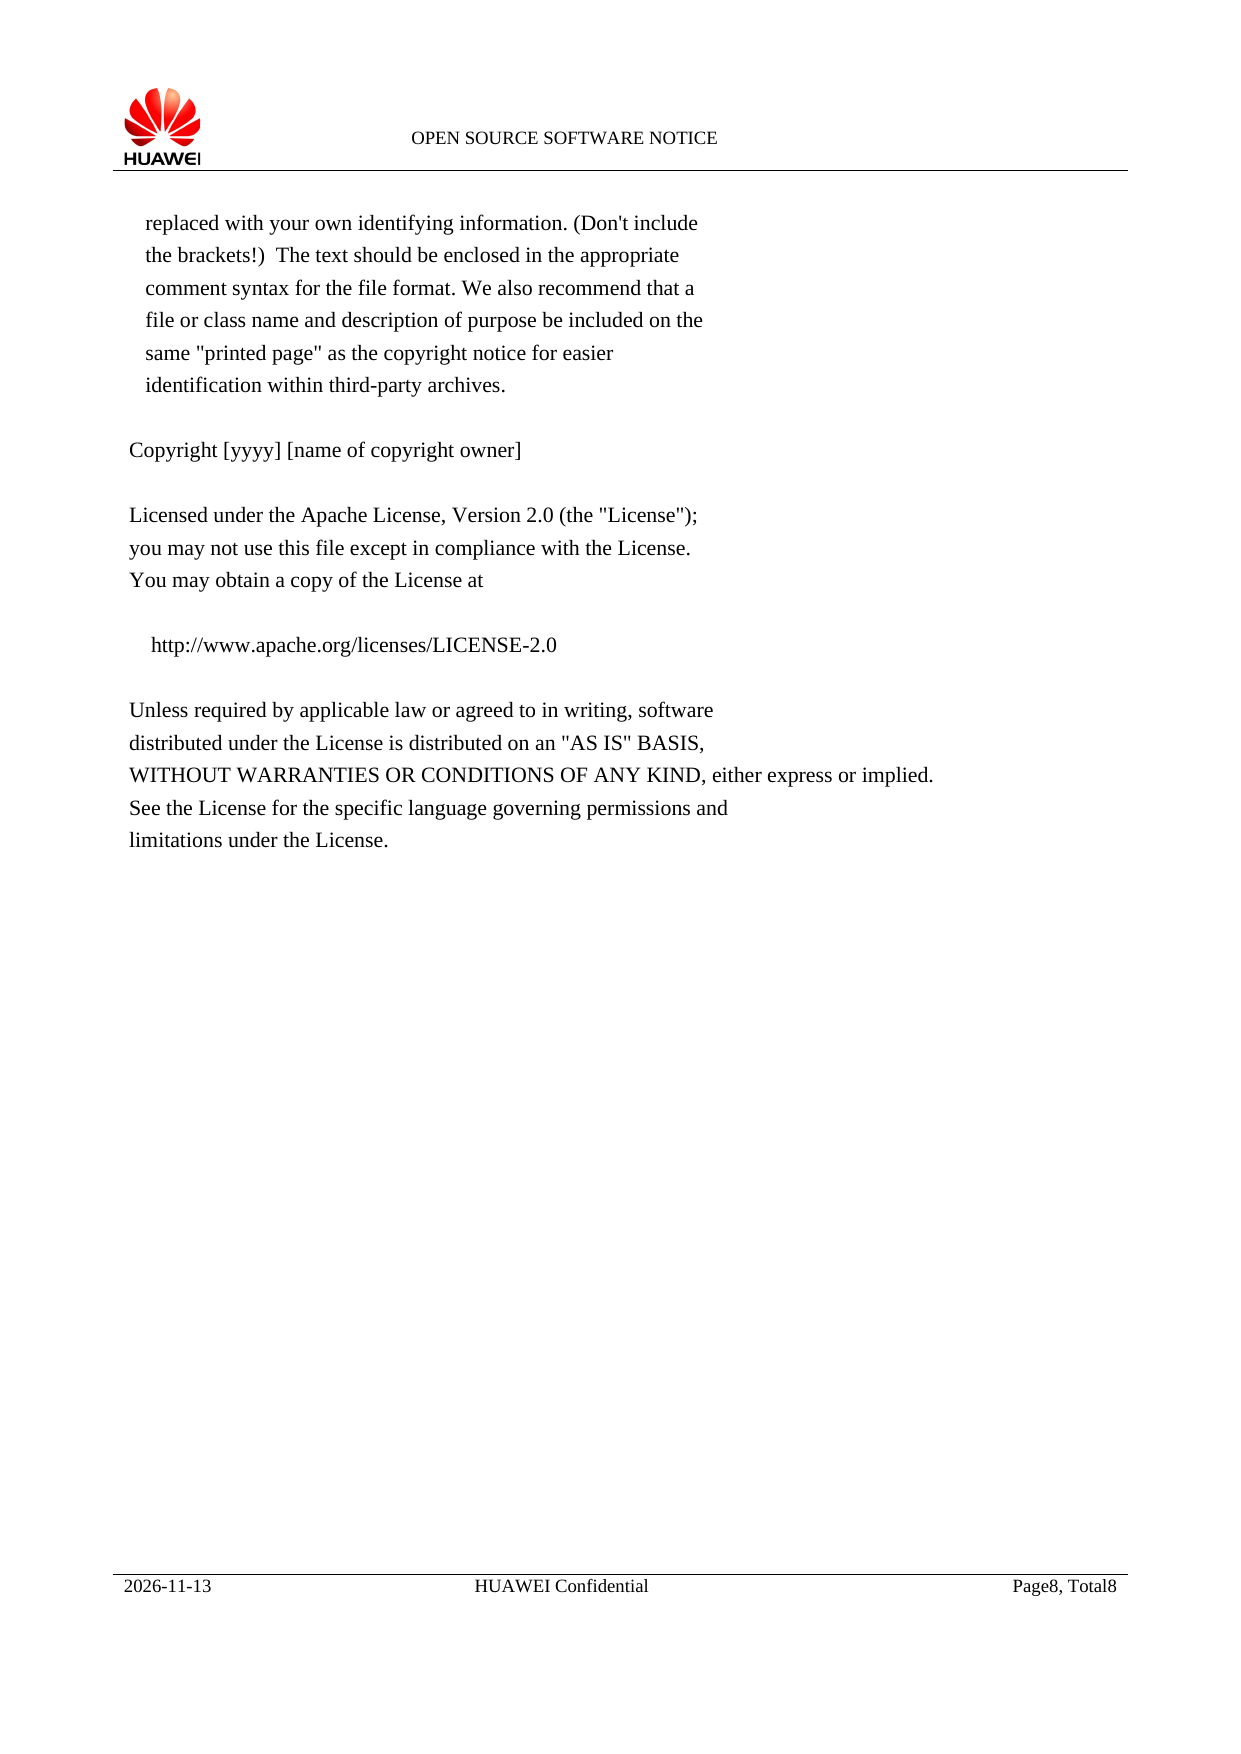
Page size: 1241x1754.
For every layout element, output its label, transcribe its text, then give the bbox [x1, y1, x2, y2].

picture [124, 88, 201, 165]
